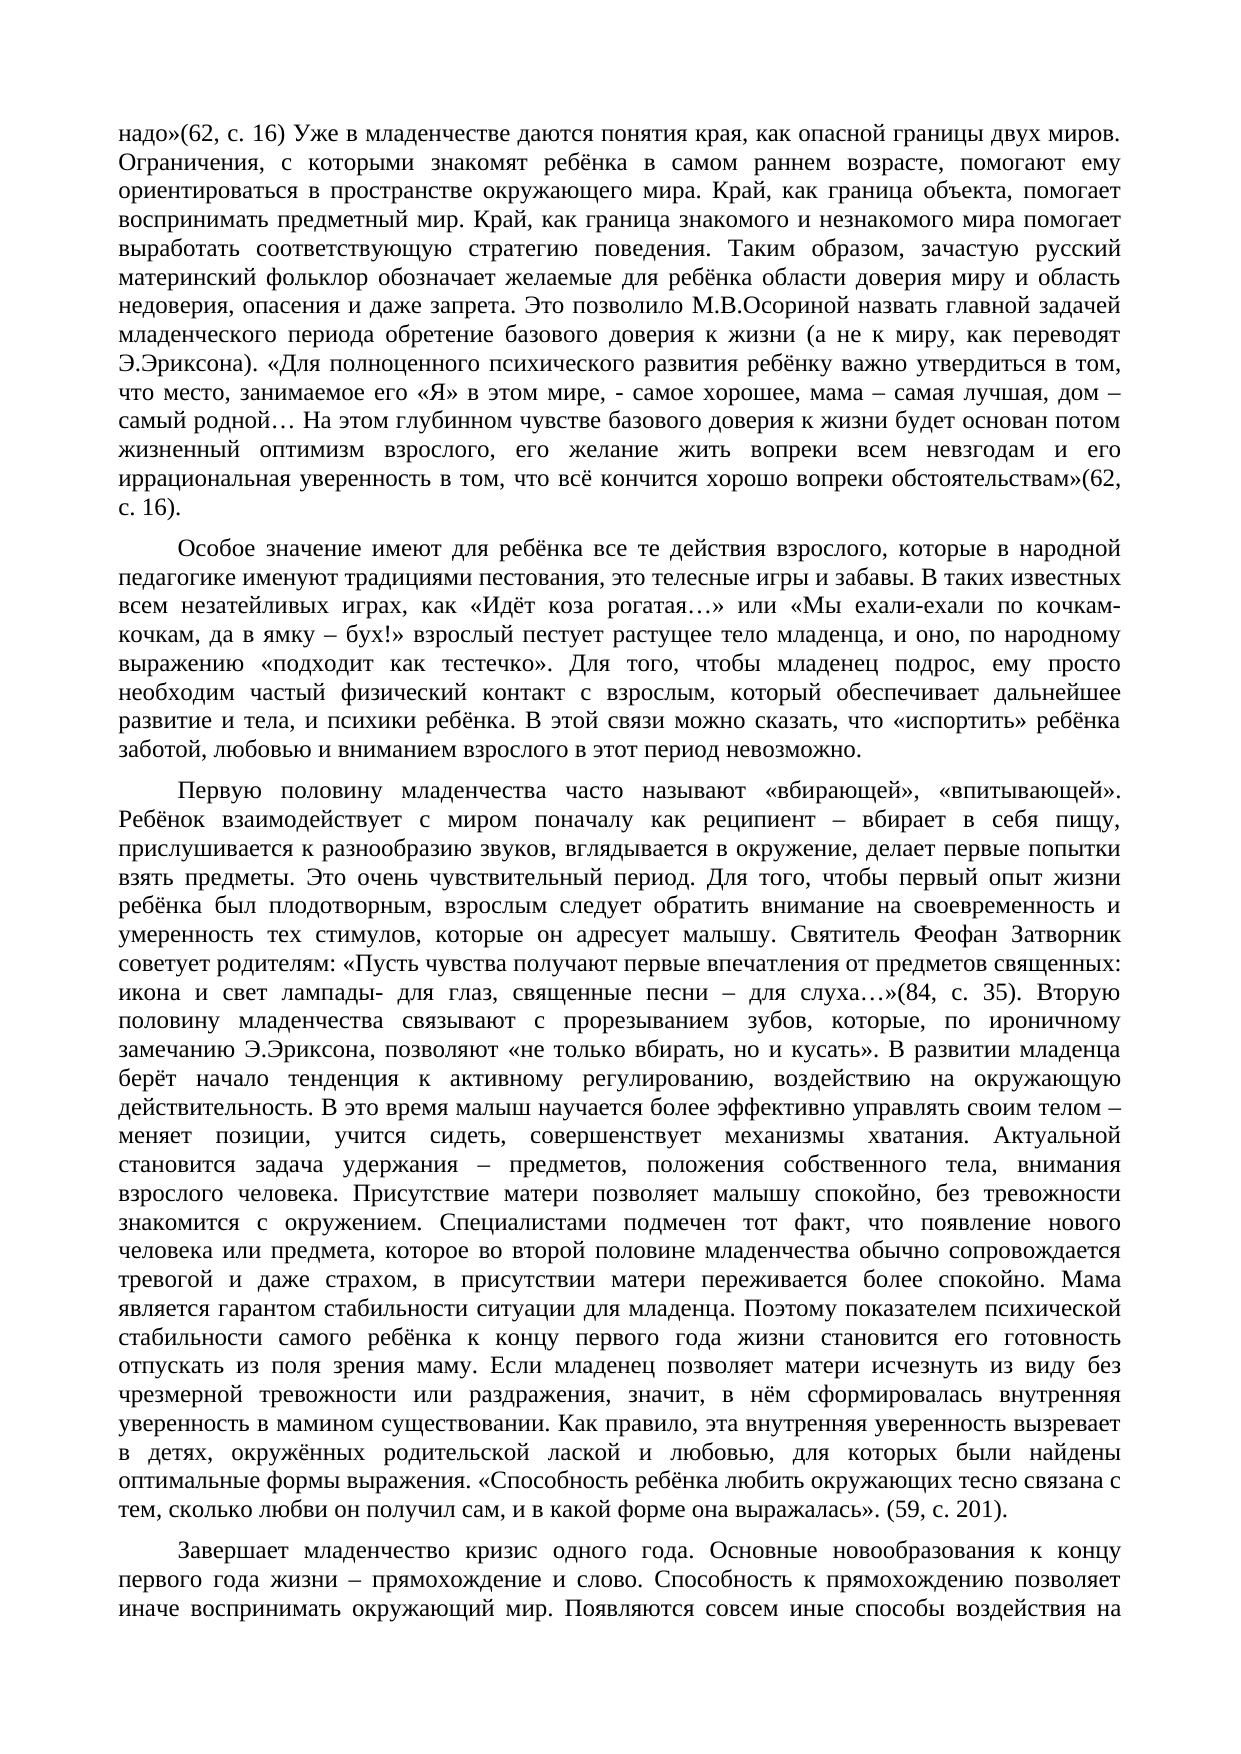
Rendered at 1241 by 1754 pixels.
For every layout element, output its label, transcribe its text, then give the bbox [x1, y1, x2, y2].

text Особое значение имеют для ребёнка все те действия взрослого, которые в народной педагогике именуют традициями пестования, это телесные игры и забавы. В таких известных всем незатейливых играх, как «Идёт коза рогатая…» или «Мы ехали-ехали по кочкам-кочкам, да в ямку – бух!» взрослый пестует растущее тело младенца, и оно, по народному выражению «подходит как тестечко». Для того, чтобы младенец подрос, ему просто необходим частый физический контакт с взрослым, который обеспечивает дальнейшее развитие и тела, и психики ребёнка. В этой связи можно сказать, что «испортить» ребёнка заботой, любовью и вниманием взрослого в этот период невозможно. [118, 533, 1122, 763]
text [118, 118, 1122, 521]
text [118, 1536, 1122, 1622]
text Первую половину младенчества часто называют «вбирающей», «впитывающей». Ребёнок взаимодействует с миром поначалу как реципиент – вбирает в себя пищу, прислушивается к разнообразию звуков, вглядывается в окружение, делает первые попытки взять предметы. Это очень чувствительный период. Для того, чтобы первый опыт жизни ребёнка был плодотворным, взрослым следует обратить внимание на своевременность и умеренность тех стимулов, которые он адресует малышу. Святитель Феофан Затворник советует родителям: «Пусть чувства получают первые впечатления от предметов священных: икона и свет лампады- для глаз, священные песни – для слуха…»(84, с. 35). Вторую половину младенчества связывают с прорезыванием зубов, которые, по ироничному замечанию Э.Эриксона, позволяют «не только вбирать, но и кусать». В развитии младенца берёт начало тенденция к активному регулированию, воздействию на окружающую действительность. В это время малыш научается более эффективно управлять своим телом – меняет позиции, учится сидеть, совершенствует механизмы хватания. Актуальной становится задача удержания – предметов, положения собственного тела, внимания взрослого человека. Присутствие матери позволяет малышу спокойно, без тревожности знакомится с окружением. Специалистами подмечен тот факт, что появление нового человека или предмета, которое во второй половине младенчества обычно сопровождается тревогой и даже страхом, в присутствии матери переживается более спокойно. Мама является гарантом стабильности ситуации для младенца. Поэтому показателем психической стабильности самого ребёнка к концу первого года жизни становится его готовность отпускать из поля зрения маму. Если младенец позволяет матери исчезнуть из виду без чрезмерной тревожности или раздражения, значит, в нём сформировалась внутренняя уверенность в мамином существовании. Как правило, эта внутренняя уверенность вызревает в детях, окружённых родительской лаской и любовью, для которых были найдены оптимальные формы выражения. «Способность ребёнка любить окружающих тесно связана с тем, сколько любви он получил сам, и в какой форме она выражалась». (59, с. 201). [118, 776, 1122, 1523]
